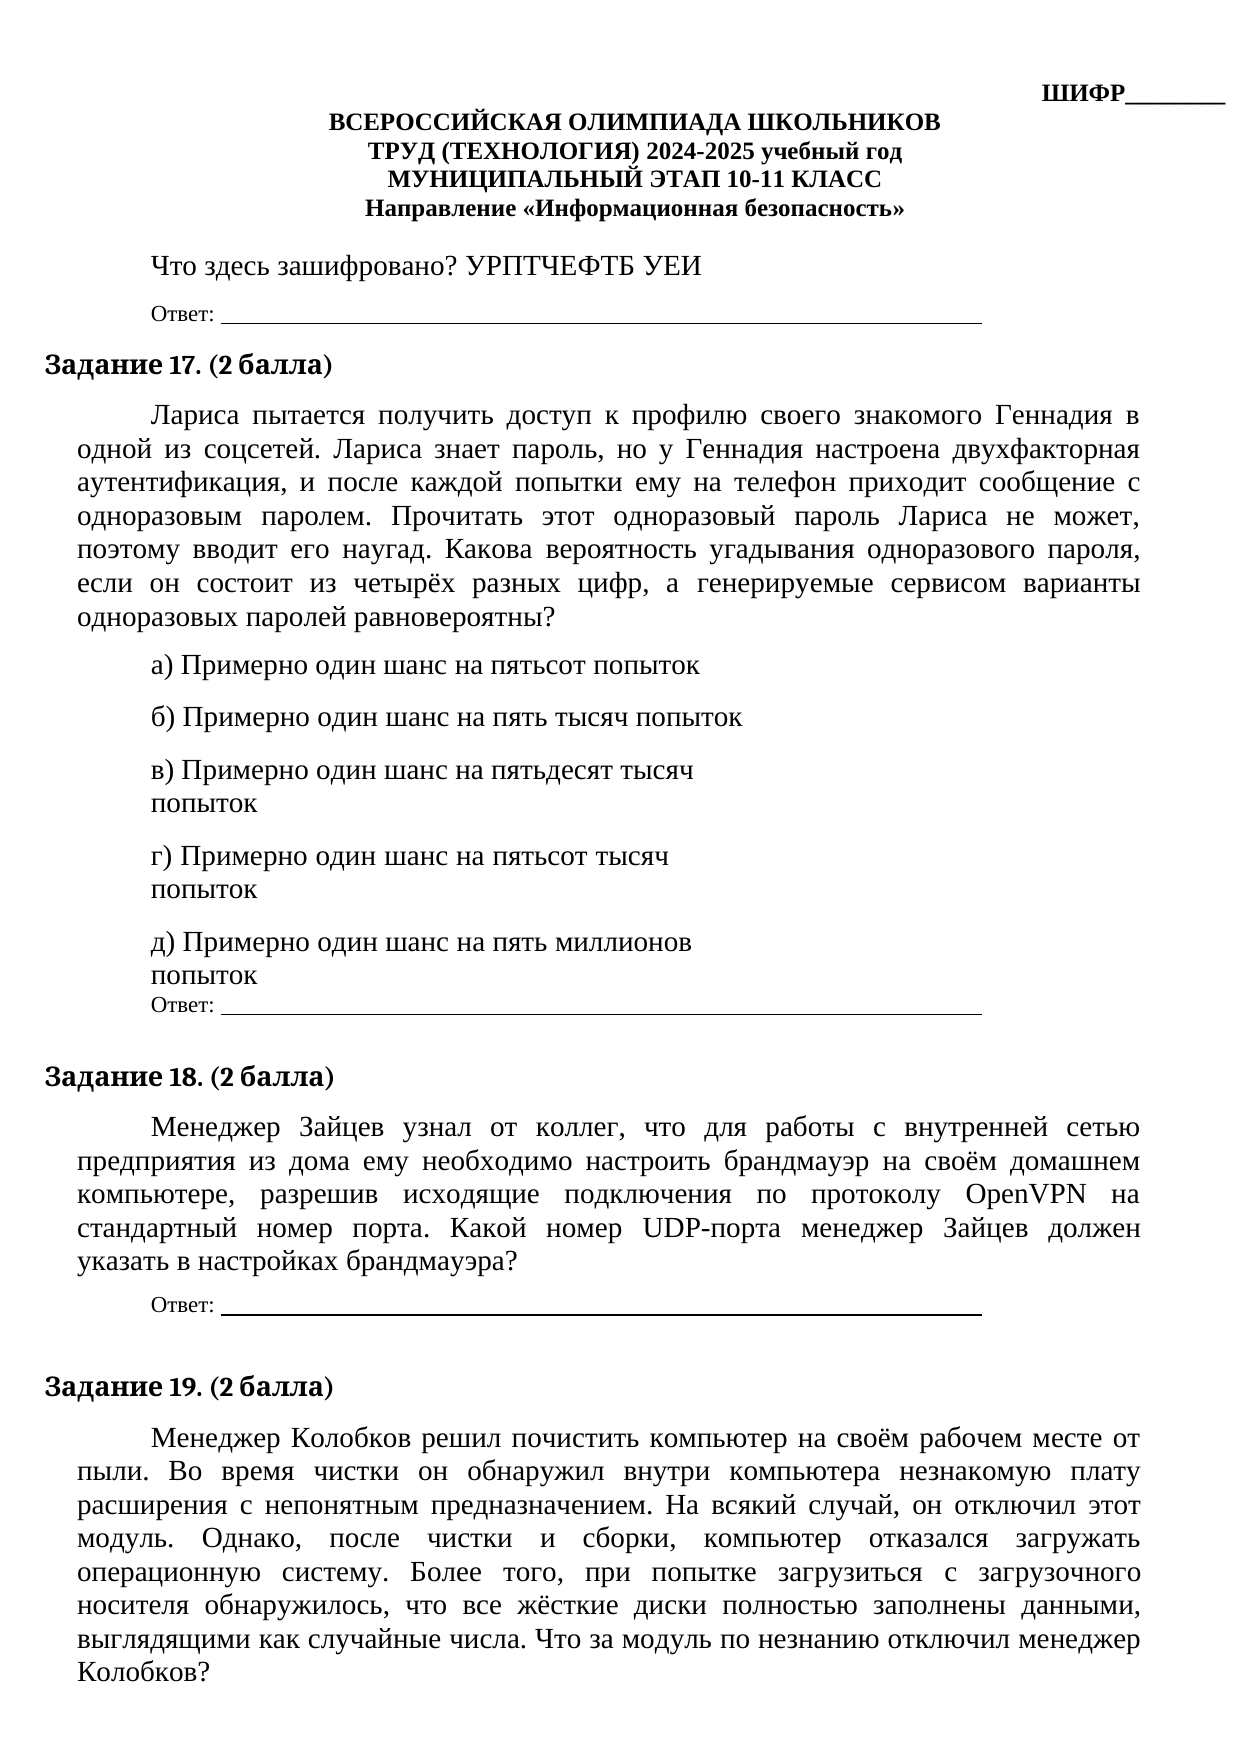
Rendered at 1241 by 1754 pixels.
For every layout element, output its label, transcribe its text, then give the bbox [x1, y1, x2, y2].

text в) Примерно один шанс на пятьдесят тысяч попыток [151, 752, 774, 819]
text Ответ: [151, 991, 1225, 1017]
text а) Примерно один шанс на пятьсот попыток [151, 647, 1225, 681]
text Менеджер Колобков решил почистить компьютер на своём рабочем месте от пыли. Во время чистки он обнаружил внутри компьютера незнакомую плату расширения с непонятным предназначением. На всякий случай, он отключил этот модуль. Однако, после чистки и сборки, компьютер отказался загружать операционную систему. Более того, при попытке загрузиться с загрузочного носителя обнаружилось, что все жёсткие диски полностью заполнены данными, выглядящими как случайные числа. Что за модуль по незнанию отключил менеджер Колобков? [77, 1420, 1141, 1688]
text Ответ: [151, 1291, 1225, 1318]
subtitle Задание 18. (2 балла) [44, 1062, 1225, 1093]
text Что здесь зашифровано? УРПТЧЕФТБ УЕИ [151, 248, 1225, 282]
text г) Примерно один шанс на пятьсот тысяч попыток [151, 838, 774, 905]
text Менеджер Зайцев узнал от коллег, что для работы с внутренней сетью предприятия из дома ему необходимо настроить брандмауэр на своём домашнем компьютере, разрешив исходящие подключения по протоколу OpenVPN на стандартный номер порта. Какой номер UDP-порта менеджер Зайцев должен указать в настройках брандмауэра? [77, 1109, 1141, 1277]
subtitle Задание 19. (2 балла) [44, 1372, 1225, 1403]
text Лариса пытается получить доступ к профилю своего знакомого Геннадия в одной из соцсетей. Лариса знает пароль, но у Геннадия настроена двухфакторная аутентификация, и после каждой попытки ему на телефон приходит сообщение с одноразовым паролем. Прочитать этот одноразовый пароль Лариса не может, поэтому вводит его наугад. Какова вероятность угадывания одноразового пароля, если он состоит из четырёх разных цифр, а генерируемые сервисом варианты одноразовых паролей равновероятны? [77, 397, 1141, 632]
text б) Примерно один шанс на пять тысяч попыток [151, 699, 1225, 733]
subtitle Задание 17. (2 балла) [44, 350, 1225, 381]
text д) Примерно один шанс на пять миллионов попыток [151, 924, 774, 991]
text Ответ: [151, 300, 1225, 326]
